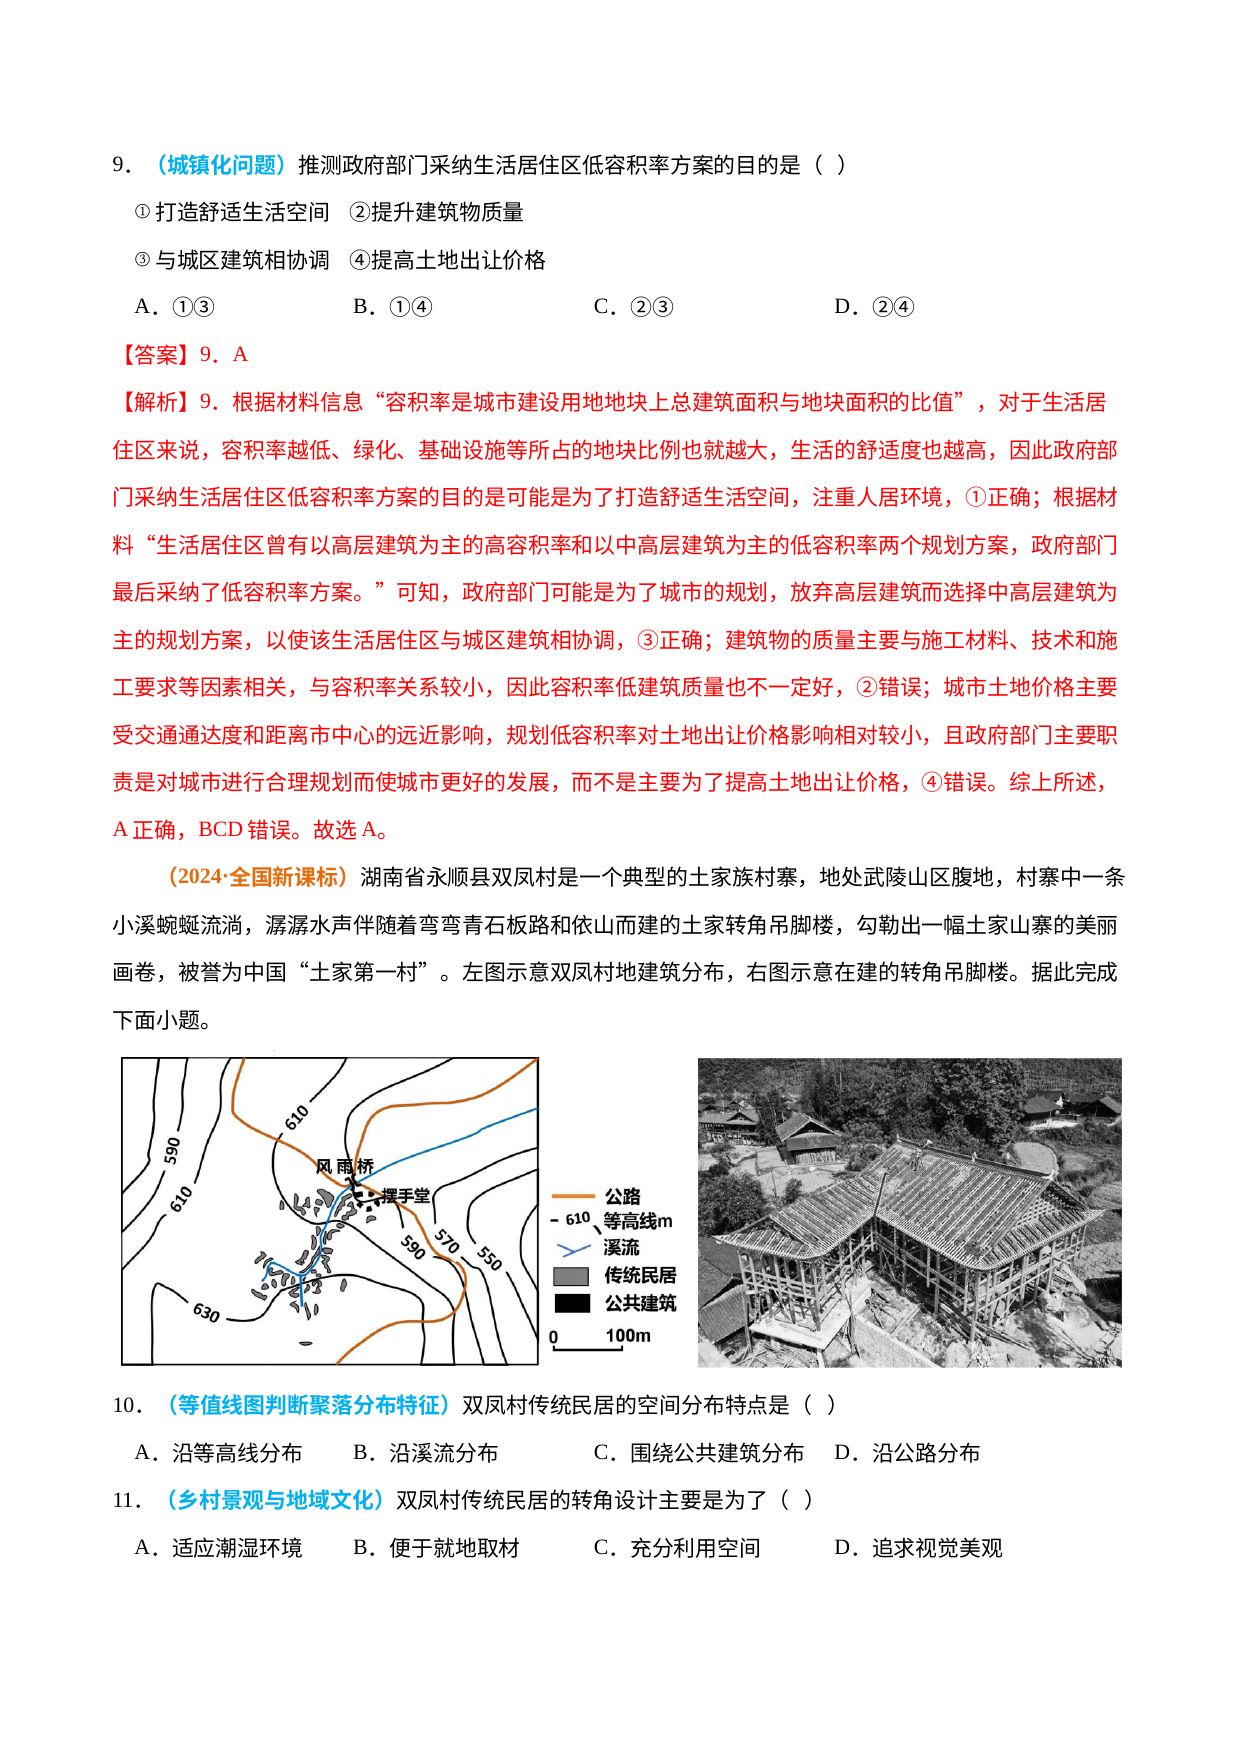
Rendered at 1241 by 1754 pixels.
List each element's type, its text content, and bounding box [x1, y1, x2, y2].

text ③与城区建筑相协调 ④提高土地出让价格 [112, 243, 1128, 274]
text A．沿等高线分布 B．沿溪流分布 C．围绕公共建筑分布 D．沿公路分布 [112, 1436, 1128, 1468]
text A．①③ B．①④ C．②③ D．②④ [112, 290, 1128, 322]
text 9．（城镇化问题）推测政府部门采纳生活居住区低容积率方案的目的是（ ） [112, 148, 1128, 179]
text 10．（等值线图判断聚落分布特征）双凤村传统民居的空间分布特点是（ ） [112, 1388, 1128, 1420]
picture [112, 1050, 1129, 1376]
text （2024·全国新课标）湖南省永顺县双凤村是一个典型的土家族村寨，地处武陵山区腹地，村寨中一条小溪蜿蜒流淌，潺潺水声伴随着弯弯青石板路和依山而建的土家转角吊脚楼，勾勒出一幅土家山寨的美丽画卷，被誉为中国“土家第一村”。左图示意双凤村地建筑分布，右图示意在建的转角吊脚楼。据此完成下面小题。 [112, 860, 1128, 1034]
text 【解析】9．根据材料信息“容积率是城市建设用地地块上总建筑面积与地块面积的比值”，对于生活居住区来说，容积率越低、绿化、基础设施等所占的地块比例也就越大，生活的舒适度也越高，因此政府部门采纳生活居住区低容积率方案的目的是可能是为了打造舒适生活空间，注重人居环境，①正确；根据材料“生活居住区曾有以高层建筑为主的高容积率和以中高层建筑为主的低容积率两个规划方案，政府部门最后采纳了低容积率方案。”可知，政府部门可能是为了城市的规划，放弃高层建筑而选择中高层建筑为主的规划方案，以使该生活居住区与城区建筑相协调，③正确；建筑物的质量主要与施工材料、技术和施工要求等因素相关，与容积率关系较小，因此容积率低建筑质量也不一定好，②错误；城市土地价格主要受交通通达度和距离市中心的远近影响，规划低容积率对土地出让价格影响相对较小，且政府部门主要职责是对城市进行合理规划而使城市更好的发展，而不是主要为了提高土地出让价格，④错误。综上所述，A正确，BCD错误。故选A。 [112, 385, 1128, 844]
text 11．（乡村景观与地域文化）双凤村传统民居的转角设计主要是为了（ ） [112, 1483, 1128, 1515]
text A．适应潮湿环境 B．便于就地取材 C．充分利用空间 D．追求视觉美观 [112, 1531, 1128, 1563]
text 【答案】9．A [112, 338, 1128, 369]
text ①打造舒适生活空间 ②提升建筑物质量 [112, 195, 1128, 227]
